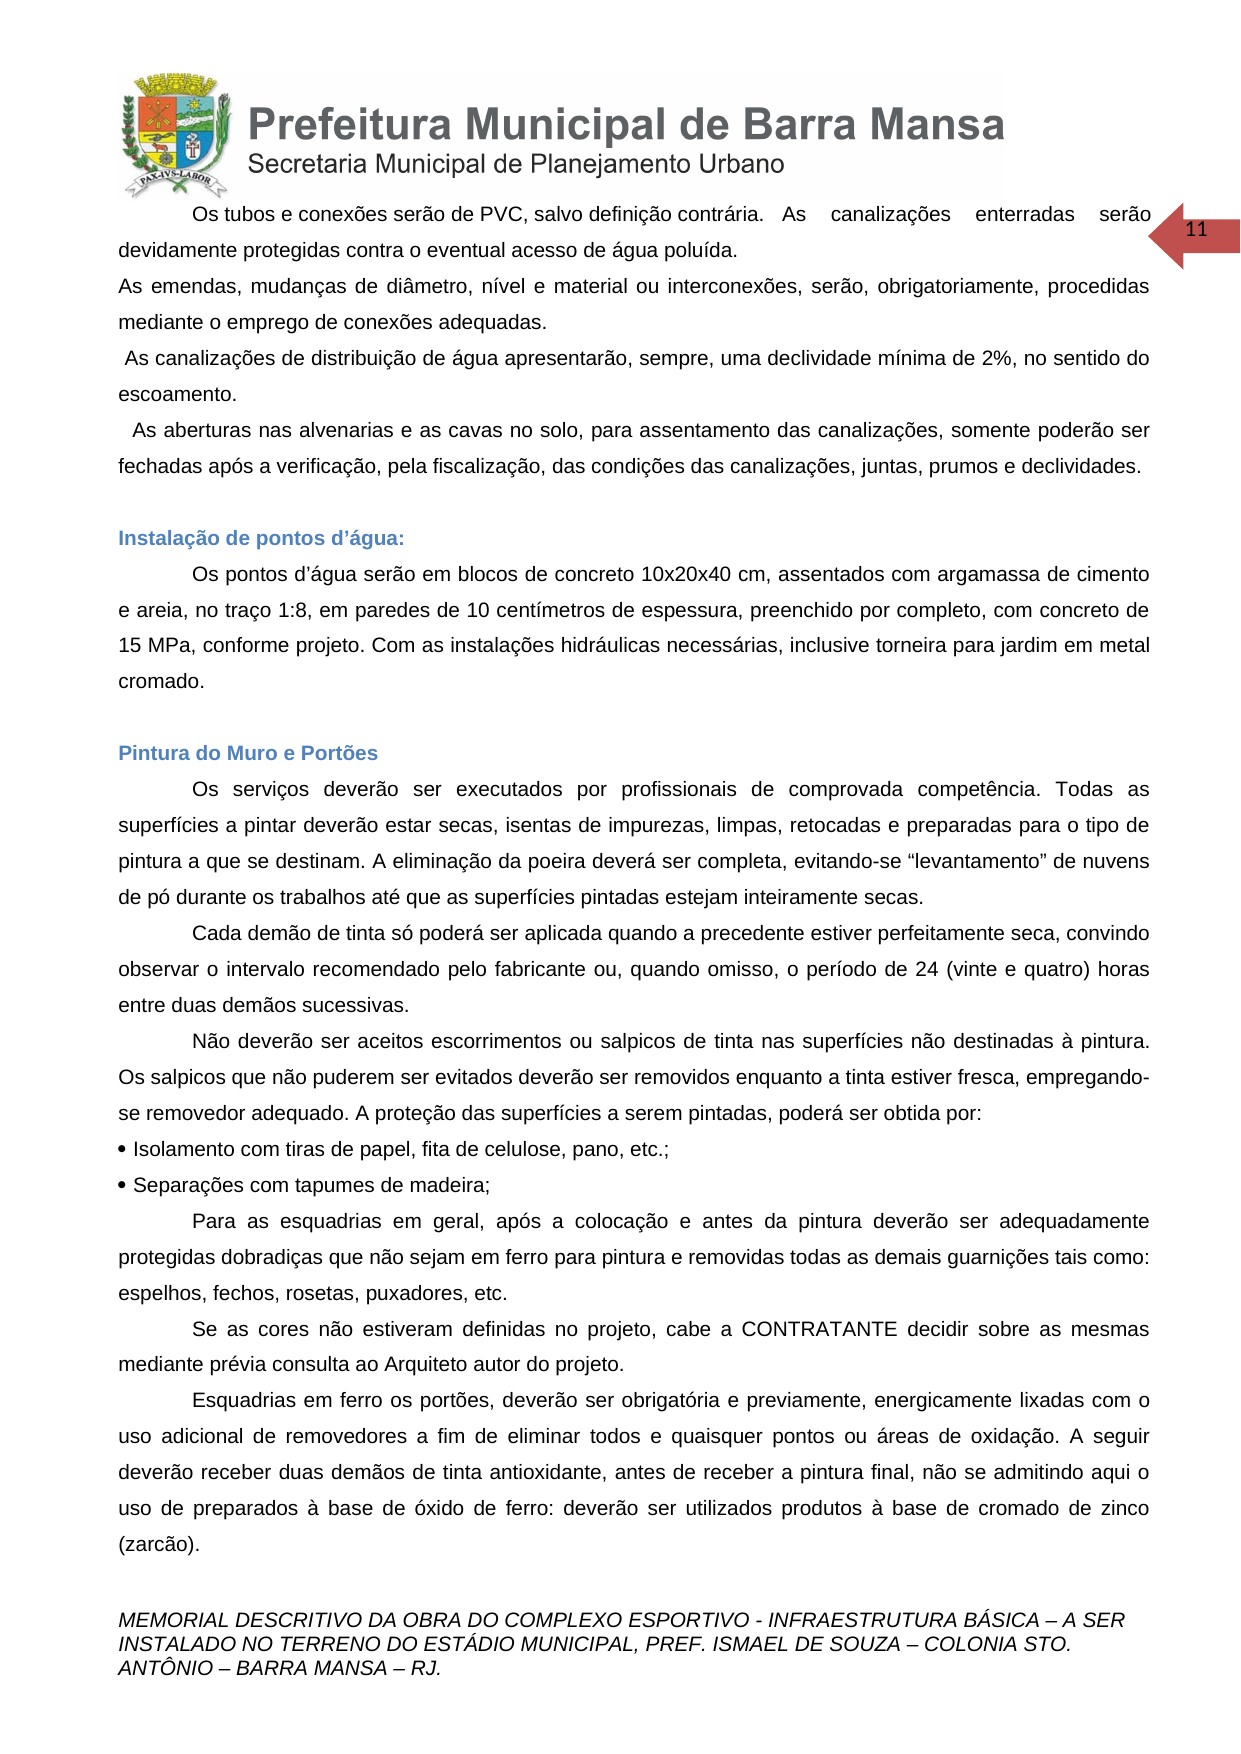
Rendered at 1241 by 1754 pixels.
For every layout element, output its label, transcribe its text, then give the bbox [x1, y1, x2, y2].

text As aberturas nas alvenarias e as cavas no solo, para assentamento das canalizações, somente poderão ser fechadas após a verificação, pela fiscalização, das condições das canalizações, juntas, prumos e declividades. [118, 418, 1152, 478]
text Os serviços deverão ser executados por profissionais de comprovada competência. Todas as superfícies a pintar deverão estar secas, isentas de impurezas, limpas, retocadas e preparadas para o tipo de pintura a que se destinam. A eliminação da poeira deverá ser completa, evitando-se “levantamento” de nuvens de pó durante os trabalhos até que as superfícies pintadas estejam inteiramente secas. [118, 777, 1152, 909]
subtitle Instalação de pontos d’água: [118, 526, 1152, 549]
text Não deverão ser aceitos escorrimentos ou salpicos de tinta nas superfícies não destinadas à pintura. Os salpicos que não puderem ser evitados deverão ser removidos enquanto a tinta estiver fresca, empregando-se removedor adequado. A proteção das superfícies a serem pintadas, poderá ser obtida por: [118, 1029, 1152, 1124]
text Esquadrias em ferro os portões, deverão ser obrigatória e previamente, energicamente lixadas com o uso adicional de removedores a fim de eliminar todos e quaisquer pontos ou áreas de oxidação. A seguir deverão receber duas demãos de tinta antioxidante, antes de receber a pintura final, não se admitindo aqui o uso de preparados à base de óxido de ferro: deverão ser utilizados produtos à base de cromado de zinco (zarcão). [118, 1388, 1152, 1556]
text Para as esquadrias em geral, após a colocação e antes da pintura deverão ser adequadamente protegidas dobradiças que não sejam em ferro para pintura e removidas todas as demais guarnições tais como: espelhos, fechos, rosetas, puxadores, etc. [118, 1208, 1152, 1304]
text As emendas, mudanças de diâmetro, nível e material ou interconexões, serão, obrigatoriamente, procedidas mediante o emprego de conexões adequadas. [118, 274, 1152, 334]
text Os tubos e conexões serão de PVC, salvo definição contrária. As canalizações enterradas serão devidamente protegidas contra o eventual acesso de água poluída. [118, 202, 1152, 262]
subtitle Pintura do Muro e Portões [118, 741, 1152, 765]
picture [118, 73, 1004, 202]
text Cada demão de tinta só poderá ser aplicada quando a precedente estiver perfeitamente seca, convindo observar o intervalo recomendado pelo fabricante ou, quando omisso, o período de 24 (vinte e quatro) horas entre duas demãos sucessivas. [118, 921, 1152, 1017]
text As canalizações de distribuição de água apresentarão, sempre, uma declividade mínima de 2%, no sentido do escoamento. [118, 346, 1152, 406]
list Separações com tapumes de madeira; [118, 1172, 1152, 1197]
text Se as cores não estiveram definidas no projeto, cabe a CONTRATANTE decidir sobre as mesmas mediante prévia consulta ao Arquiteto autor do projeto. [118, 1316, 1152, 1376]
text Os pontos d’água serão em blocos de concreto 10x20x40 cm, assentados com argamassa de cimento e areia, no traço 1:8, em paredes de 10 centímetros de espessura, preenchido por completo, com concreto de 15 MPa, conforme projeto. Com as instalações hidráulicas necessárias, inclusive torneira para jardim em metal cromado. [118, 561, 1152, 693]
list Isolamento com tiras de papel, fita de celulose, pano, etc.; [118, 1136, 1152, 1161]
